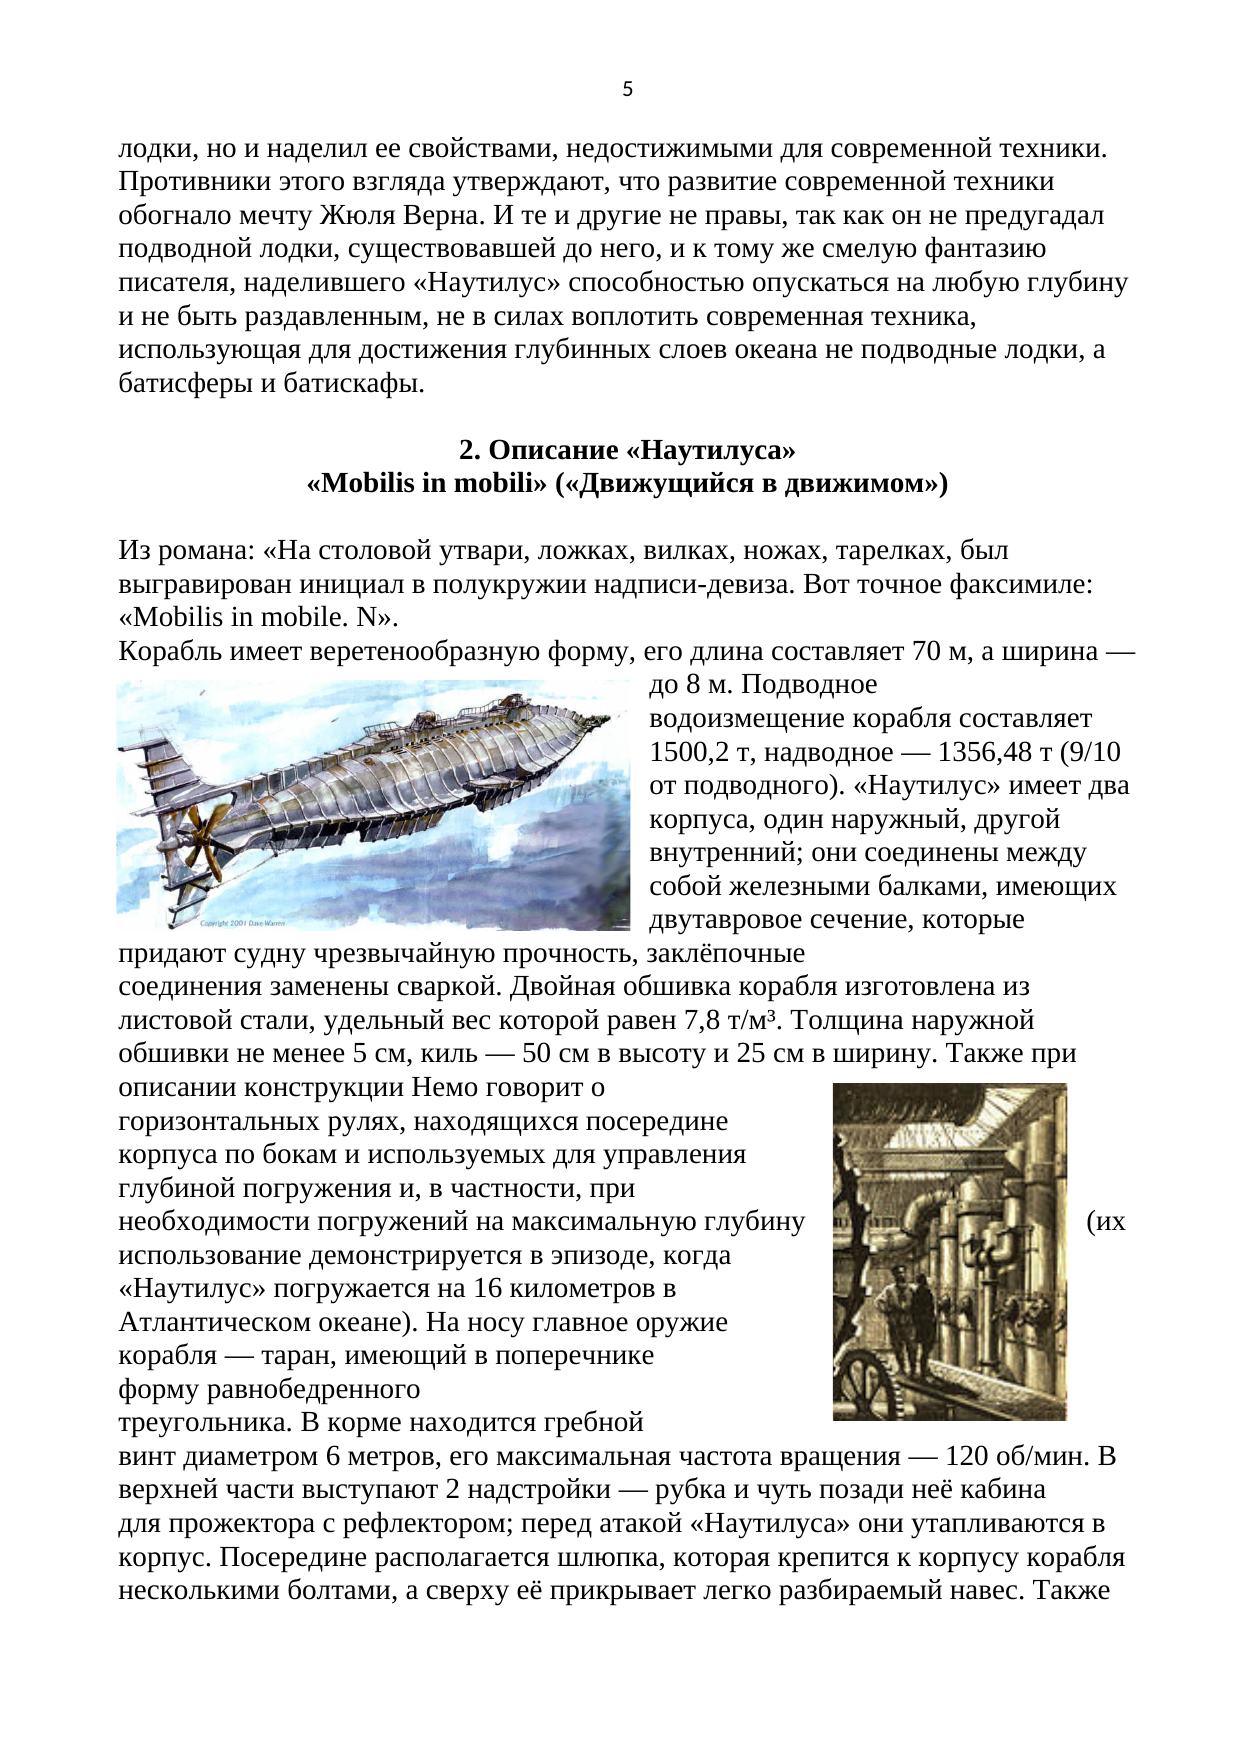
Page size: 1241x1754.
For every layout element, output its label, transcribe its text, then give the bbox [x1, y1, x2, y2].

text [118, 633, 1137, 1606]
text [118, 130, 1137, 398]
text «Mobilis in mobili» («Движущийся в движимом») [118, 465, 1137, 499]
text Из романа: «На столовой утвари, ложках, вилках, ножах, тарелках, был выгравирован инициал в полукружии надписи-девиза. Вот точное факсимиле: «Mobilis in mobile. N». [118, 532, 1137, 633]
text 2. Описание «Наутилуса» [118, 432, 1137, 465]
